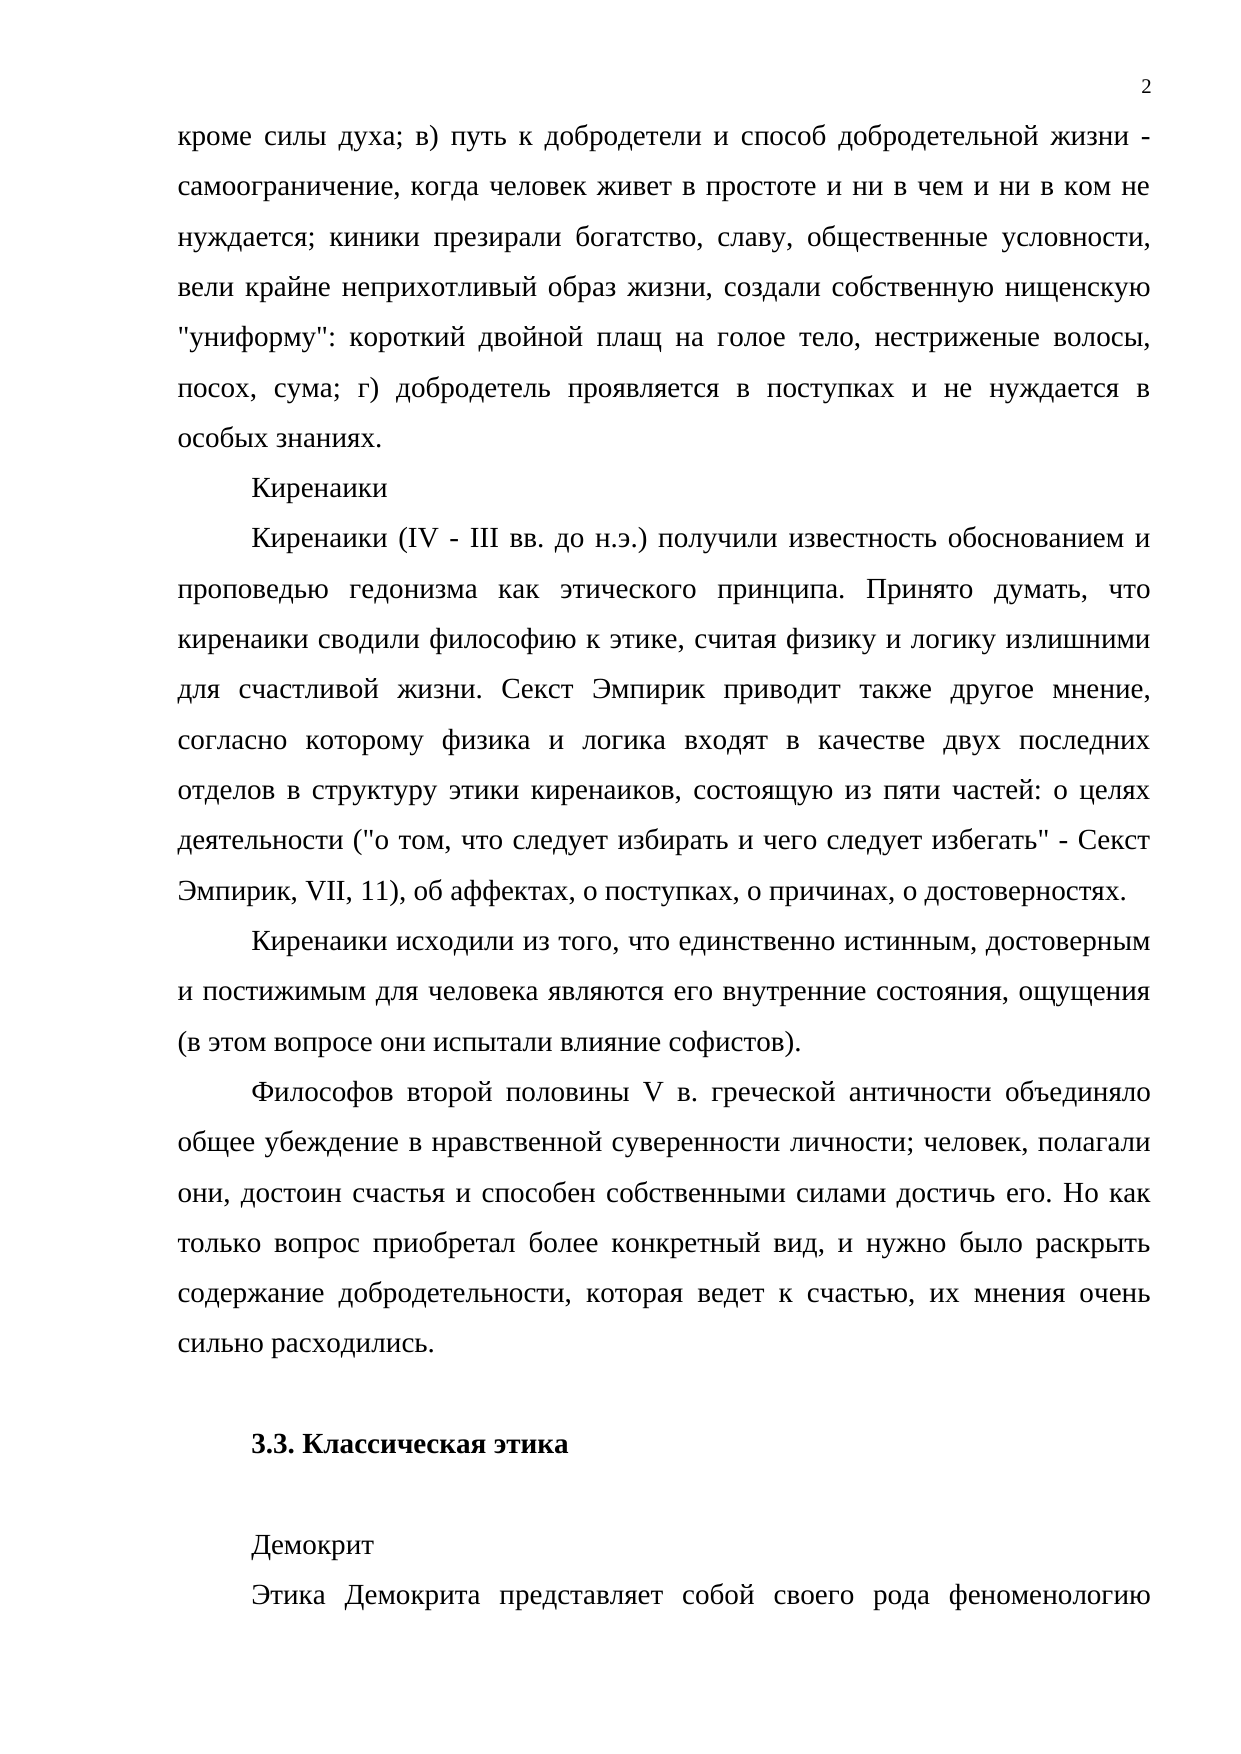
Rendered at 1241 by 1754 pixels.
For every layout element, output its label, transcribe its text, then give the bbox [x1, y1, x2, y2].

text Философов второй половины V в. греческой античности объединяло общее убеждение в нравственной суверенности личности; человек, полагали они, достоин счастья и способен собственными силами достичь его. Но как только вопрос приобретал более конкретный вид, и нужно было раскрыть содержание добродетельности, которая ведет к счастью, их мнения очень сильно расходились. [177, 1074, 1152, 1359]
text Киренаики [177, 470, 1152, 504]
text Киренаики исходили из того, что единственно истинным, достоверным и постижимым для человека являются его внутренние состояния, ощущения (в этом вопросе они испытали влияние софистов). [177, 923, 1152, 1057]
text 3.3. Классическая этика [177, 1426, 1152, 1460]
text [177, 118, 1152, 453]
text Киренаики (IV - III вв. до н.э.) получили известность обоснованием и проповедью гедонизма как этического принципа. Принято думать, что киренаики сводили философию к этике, считая физику и логику излишними для счастливой жизни. Секст Эмпирик приводит также другое мнение, согласно которому физика и логика входят в качестве двух последних отделов в структуру этики киренаиков, состоящую из пяти частей: о целях деятельности ("о том, что следует избирать и чего следует избегать" - Секст Эмпирик, VII, 11), об аффектах, о поступках, о причинах, о достоверностях. [177, 521, 1152, 906]
text Демокрит [177, 1527, 1152, 1560]
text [177, 1577, 1152, 1611]
